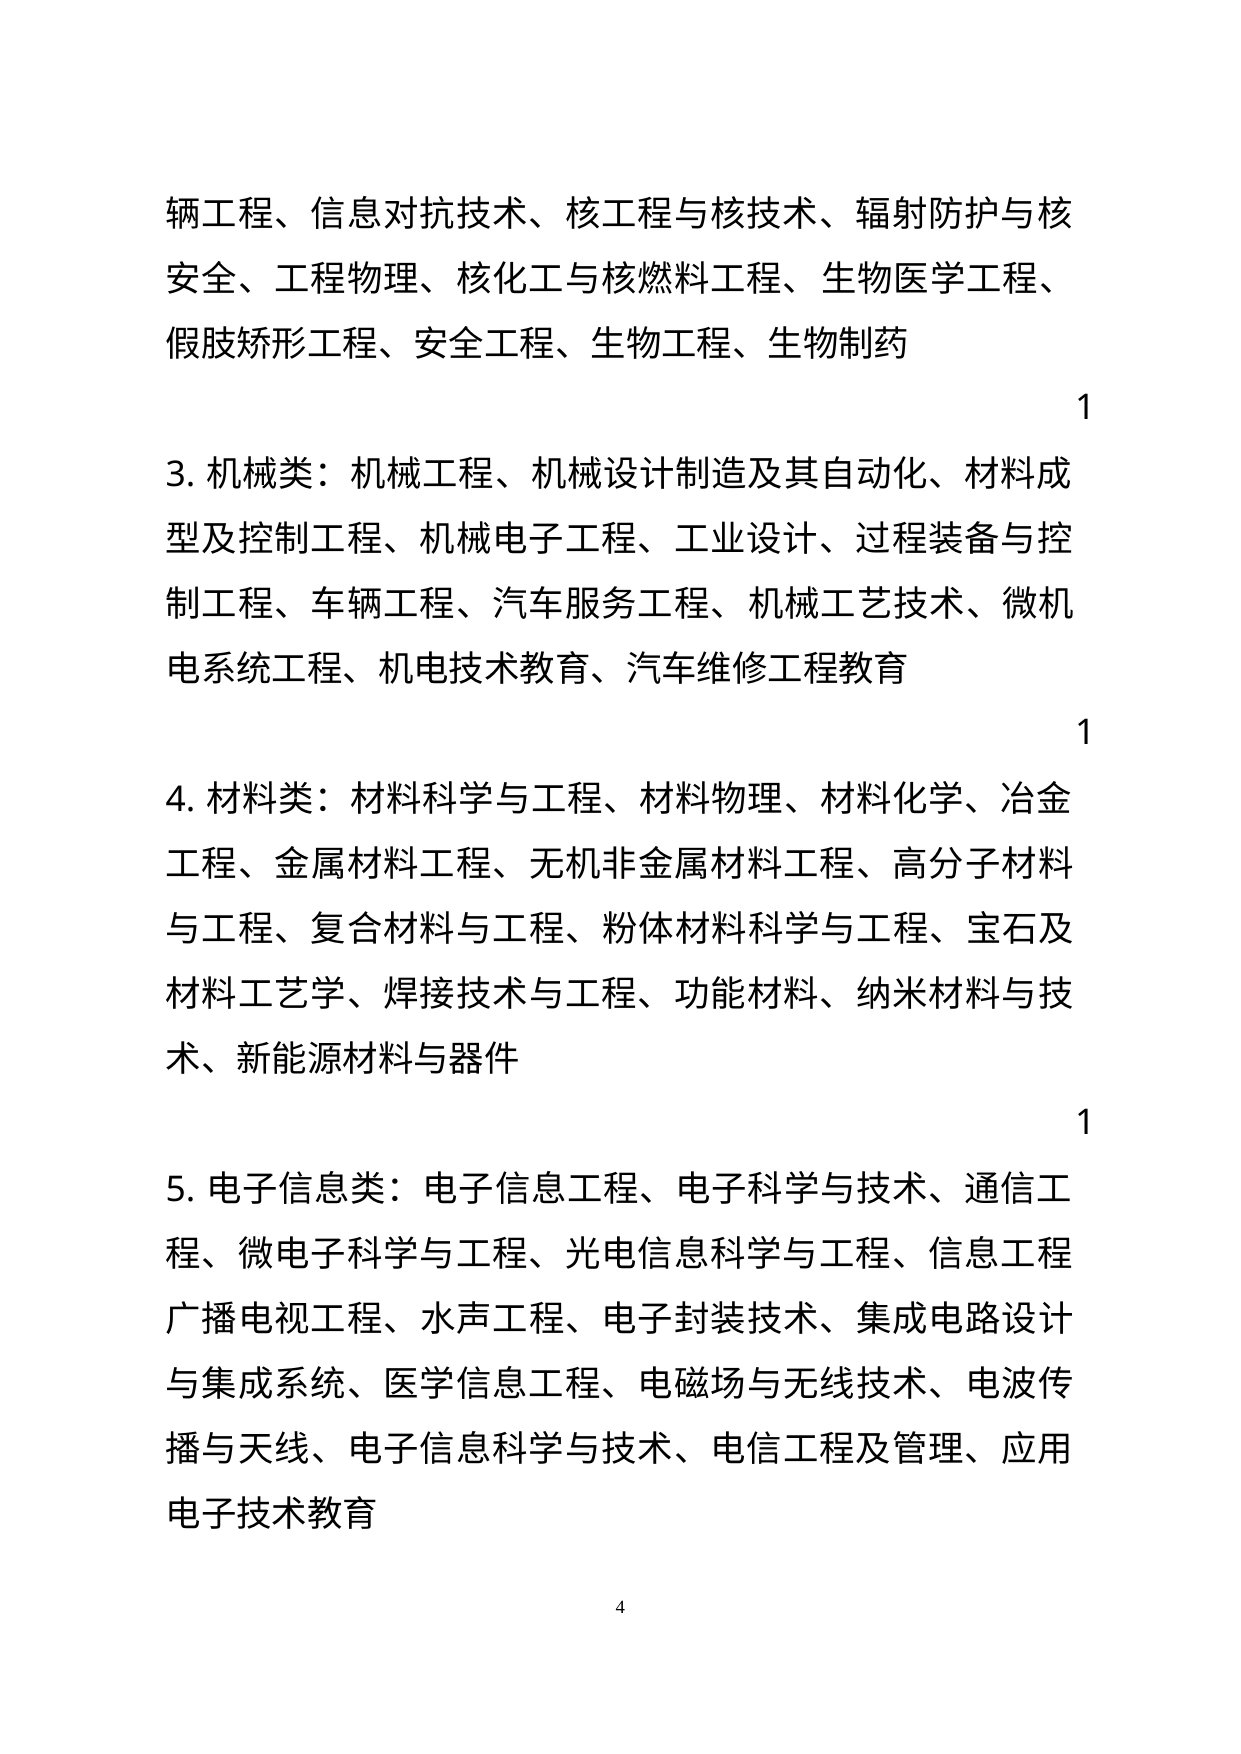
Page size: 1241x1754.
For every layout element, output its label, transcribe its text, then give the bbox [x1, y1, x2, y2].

text 14. 材料类：材料科学与工程、材料物理、材料化学、冶金工程、金属材料工程、无机非金属材料工程、高分子材料与工程、复合材料与工程、粉体材料科学与工程、宝石及材料工艺学、焊接技术与工程、功能材料、纳米材料与技术、新能源材料与器件 [165, 698, 1075, 1088]
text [165, 178, 1075, 373]
text 15. 电子信息类：电子信息工程、电子科学与技术、通信工程、微电子科学与工程、光电信息科学与工程、信息工程、广播电视工程、水声工程、电子封装技术、集成电路设计与集成系统、医学信息工程、电磁场与无线技术、电波传播与天线、电子信息科学与技术、电信工程及管理、应用电子技术教育 [165, 1088, 1075, 1543]
text 13. 机械类：机械工程、机械设计制造及其自动化、材料成型及控制工程、机械电子工程、工业设计、过程装备与控制工程、车辆工程、汽车服务工程、机械工艺技术、微机电系统工程、机电技术教育、汽车维修工程教育 [165, 373, 1075, 698]
